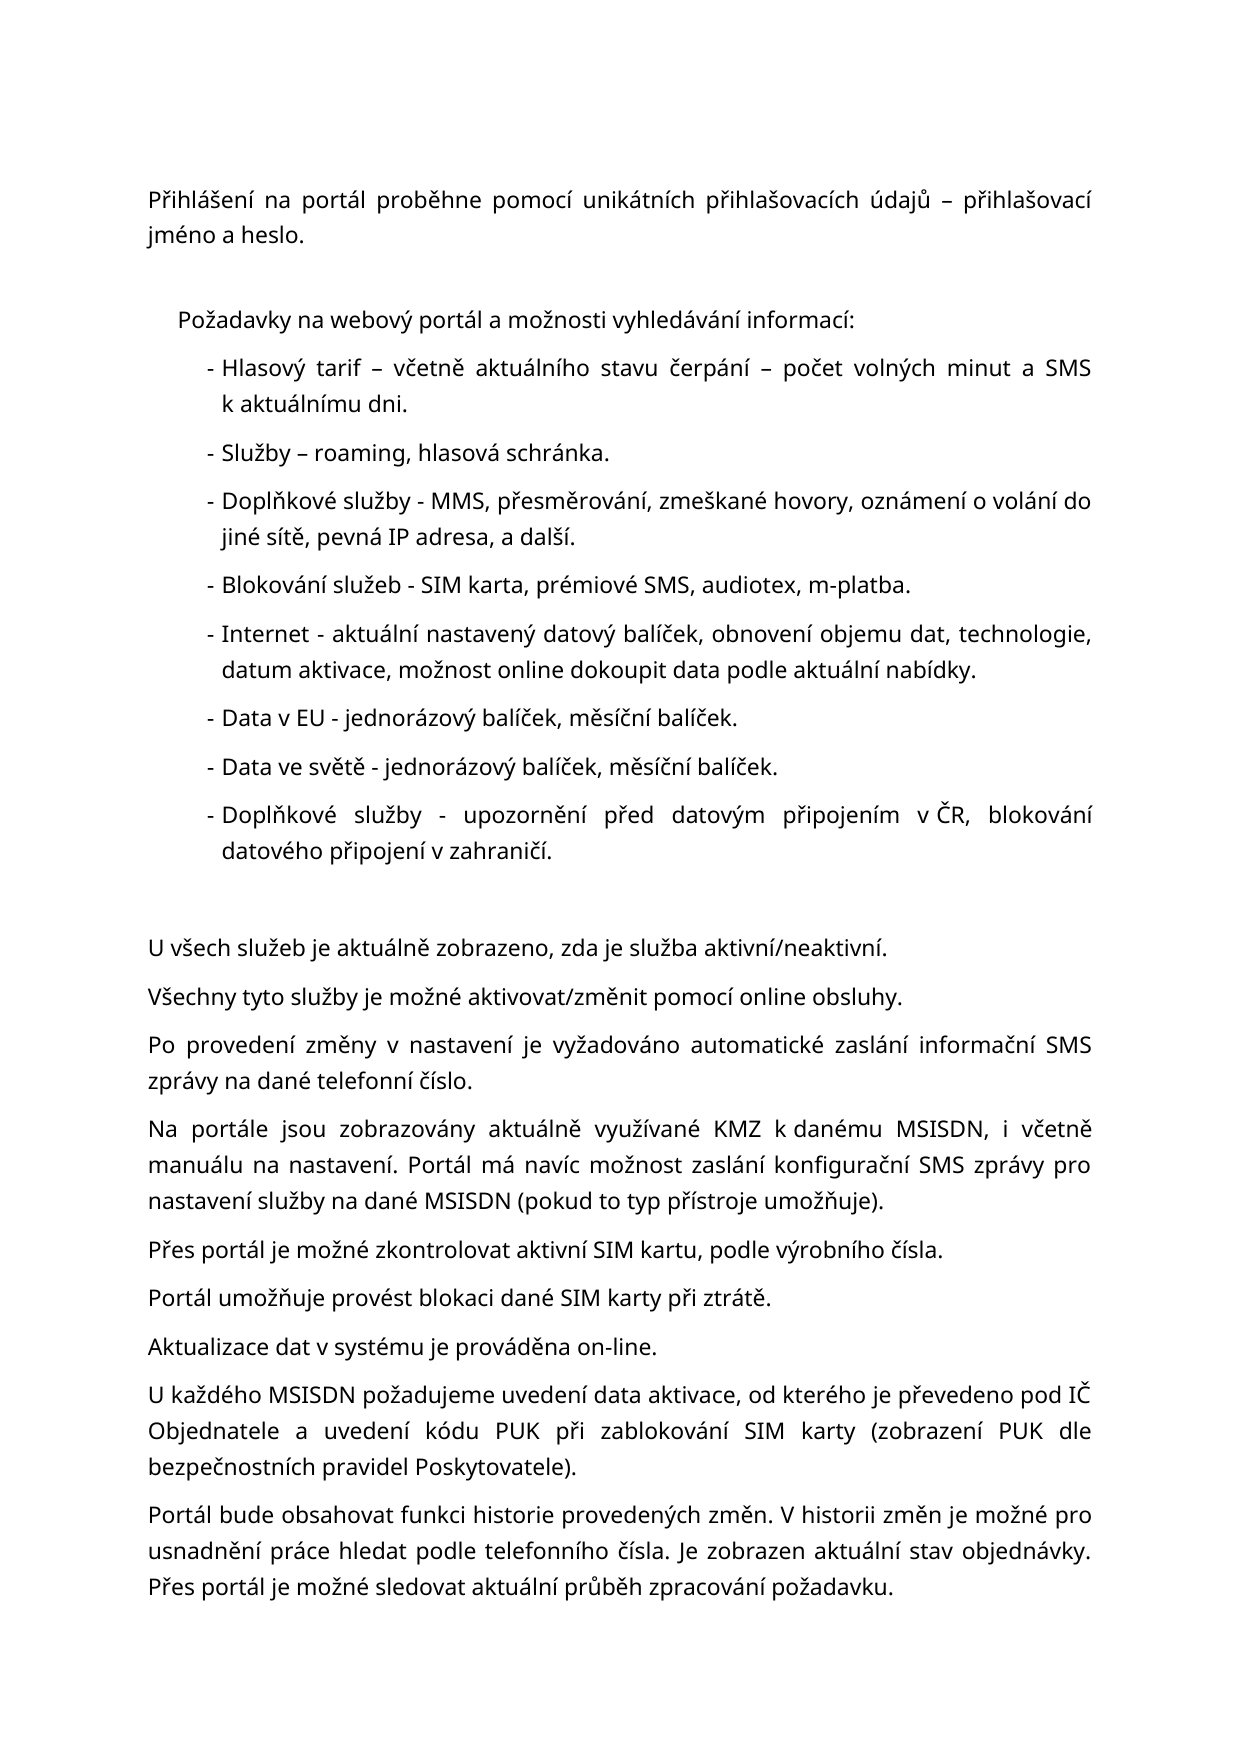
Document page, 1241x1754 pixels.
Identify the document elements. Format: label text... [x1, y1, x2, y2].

text Všechny tyto služby je možné aktivovat/změnit pomocí online obsluhy. [148, 980, 1093, 1012]
list Doplňkové služby - upozornění před datovým připojením v ČR, blokování datového připojení v zahraničí. [207, 799, 1093, 866]
text Na portále jsou zobrazovány aktuálně využívané KMZ k danému MSISDN, i včetně manuálu na nastavení. Portál má navíc možnost zaslání konfigurační SMS zprávy pro nastavení služby na dané MSISDN (pokud to typ přístroje umožňuje). [148, 1113, 1093, 1216]
list Blokování služeb - SIM karta, prémiové SMS, audiotex, m-platba. [207, 569, 1093, 601]
list Hlasový tarif – včetně aktuálního stavu čerpání – počet volných minut a SMS k aktuálnímu dni. [207, 352, 1093, 419]
text Přes portál je možné zkontrolovat aktivní SIM kartu, podle výrobního čísla. [148, 1233, 1093, 1265]
list Internet - aktuální nastavený datový balíček, obnovení objemu dat, technologie, datum aktivace, možnost online dokoupit data podle aktuální nabídky. [207, 618, 1093, 685]
list Služby – roaming, hlasová schránka. [207, 437, 1093, 468]
list Data v EU - jednorázový balíček, měsíční balíček. [207, 702, 1093, 733]
text Přihlášení na portál proběhne pomocí unikátních přihlašovacích údajů – přihlašovací jméno a heslo. [148, 183, 1093, 251]
text Požadavky na webový portál a možnosti vyhledávání informací: [148, 304, 1093, 335]
text Po provedení změny v nastavení je vyžadováno automatické zaslání informační SMS zprávy na dané telefonní číslo. [148, 1029, 1093, 1096]
list Data ve světě - jednorázový balíček, měsíční balíček. [207, 751, 1093, 782]
text U všech služeb je aktuálně zobrazeno, zda je služba aktivní/neaktivní. [148, 932, 1093, 963]
text Portál bude obsahovat funkci historie provedených změn. V historii změn je možné pro usnadnění práce hledat podle telefonního čísla. Je zobrazen aktuální stav objednávky. Přes portál je možné sledovat aktuální průběh zpracování požadavku. [148, 1499, 1093, 1602]
text Portál umožňuje provést blokaci dané SIM karty při ztrátě. [148, 1282, 1093, 1313]
text Aktualizace dat v systému je prováděna on-line. [148, 1330, 1093, 1362]
text U každého MSISDN požadujeme uvedení data aktivace, od kterého je převedeno pod IČ Objednatele a uvedení kódu PUK při zablokování SIM karty (zobrazení PUK dle bezpečnostních pravidel Poskytovatele). [148, 1379, 1093, 1482]
list Doplňkové služby - MMS, přesměrování, zmeškané hovory, oznámení o volání do jiné sítě, pevná IP adresa, a další. [207, 485, 1093, 552]
